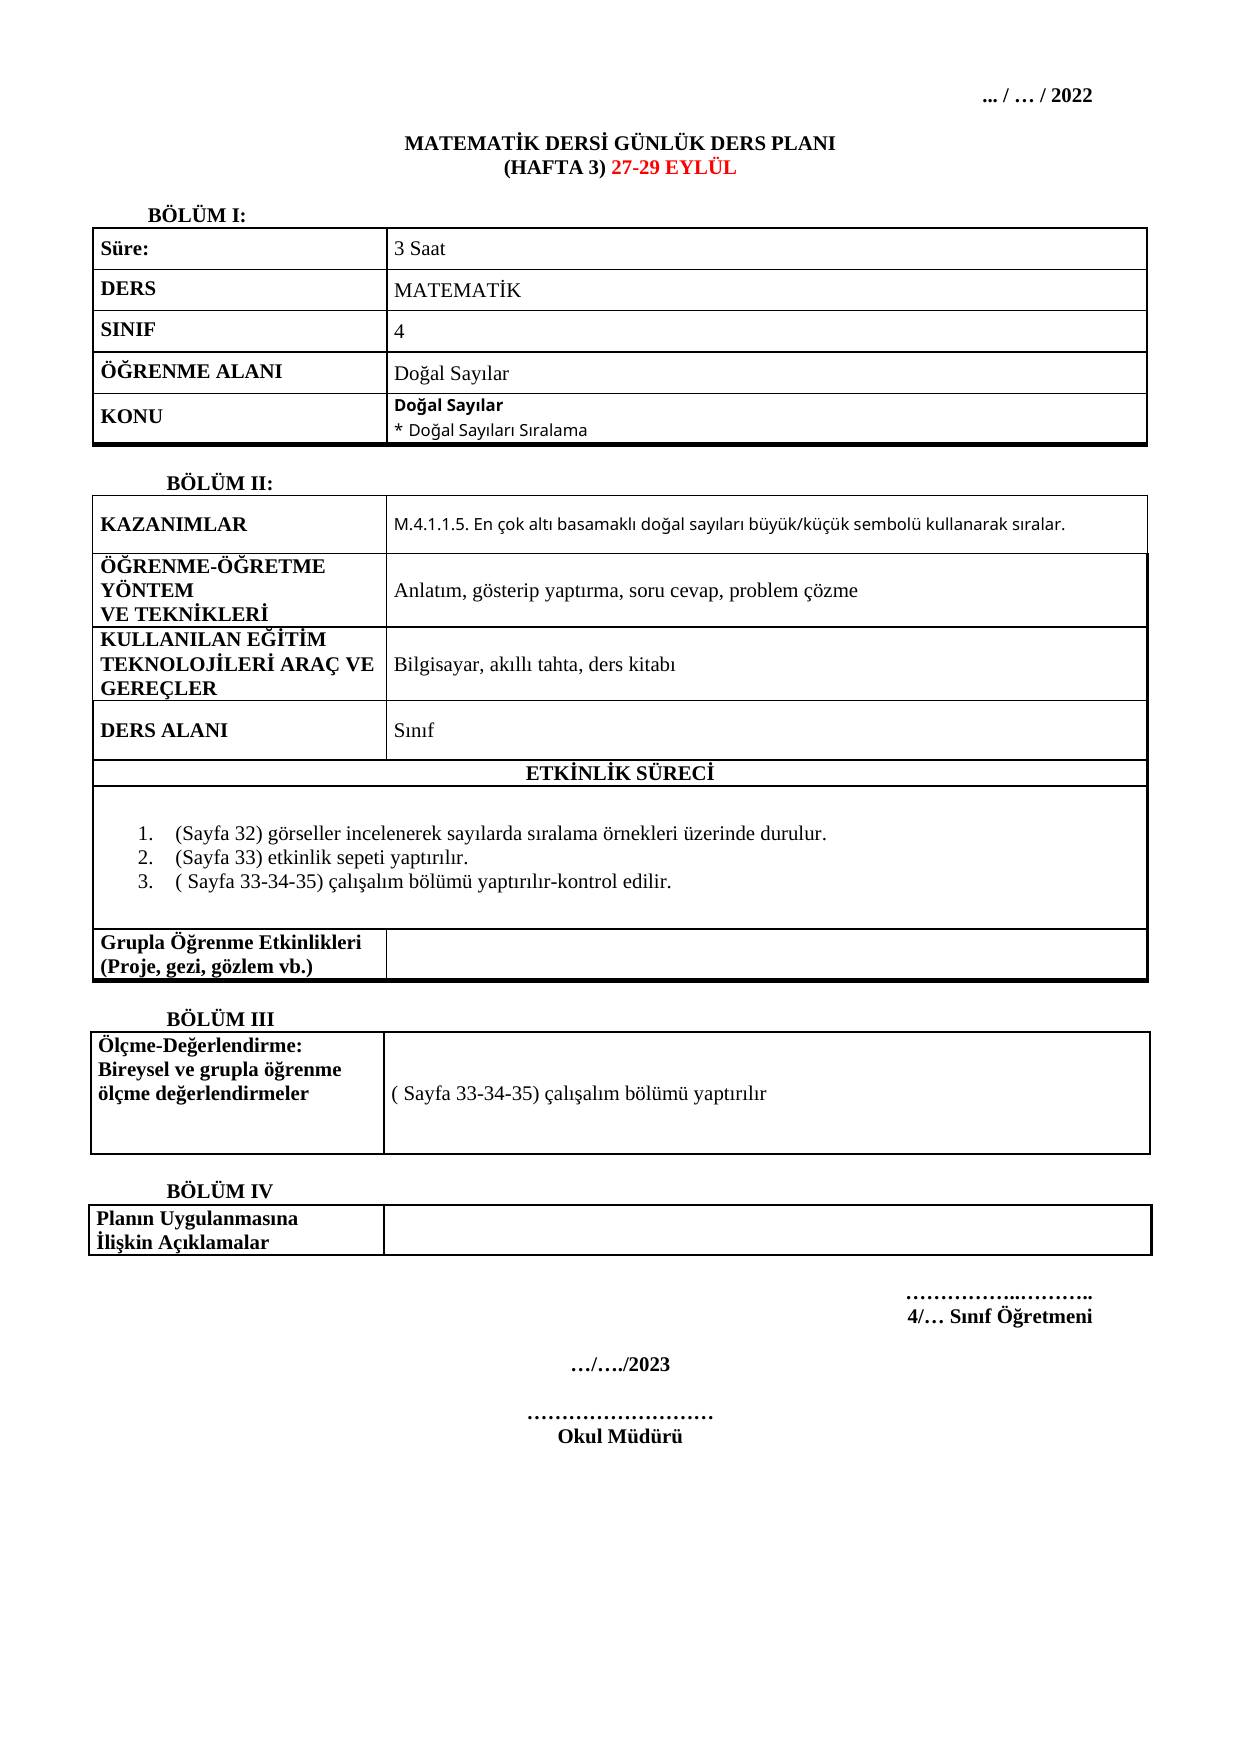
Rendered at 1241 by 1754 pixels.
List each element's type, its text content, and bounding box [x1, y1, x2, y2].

text ……………………… [148, 1400, 1092, 1424]
table_cell ETKİNLİK SÜRECİ [94, 761, 1146, 785]
subtitle BÖLÜM III [148, 1007, 1092, 1031]
text ……………..……….. [148, 1280, 1092, 1304]
table_cell DERS [94, 270, 386, 310]
table_cell ÖĞRENME ALANI [94, 353, 386, 392]
table_cell (Sayfa 32) görseller incelenerek sayılarda sıralama örnekleri üzerinde durulur. (Sayfa 33) etkinlik sepeti yaptırılır. ( Sayfa 33-34-35) çalışalım bölümü yaptırılır-kontrol edilir. [94, 787, 1146, 928]
text Okul Müdürü [148, 1424, 1092, 1448]
table_header KAZANIMLAR [93, 496, 386, 553]
table_cell ÖĞRENME-ÖĞRETME YÖNTEM VE TEKNİKLERİ [93, 554, 386, 626]
table_cell Doğal Sayılar * Doğal Sayıları Sıralama [388, 394, 1146, 442]
text 4/… Sınıf Öğretmeni [148, 1304, 1092, 1328]
text (HAFTA 3) 27-29 EYLÜL [148, 155, 1092, 179]
table_header [385, 1206, 1150, 1254]
table_cell 4 [388, 311, 1146, 351]
table_cell Anlatım, gösterip yaptırma, soru cevap, problem çözme [387, 554, 1146, 626]
subtitle BÖLÜM IV [148, 1179, 1092, 1203]
text BÖLÜM I: [148, 203, 1092, 227]
text …/…./2023 [148, 1352, 1092, 1376]
table_cell [387, 930, 1146, 978]
text BÖLÜM II: [148, 471, 1092, 494]
table_header Planın Uygulanmasına İlişkin Açıklamalar [90, 1206, 383, 1254]
table_cell DERS ALANI [94, 701, 386, 759]
table_cell Bilgisayar, akıllı tahta, ders kitabı [387, 628, 1146, 699]
table_cell Sınıf [387, 701, 1146, 759]
table_cell Doğal Sayılar [388, 353, 1146, 392]
table_header Ölçme-Değerlendirme: Bireysel ve grupla öğrenme ölçme değerlendirmeler [92, 1033, 383, 1153]
table_cell KULLANILAN EĞİTİM TEKNOLOJİLERİ ARAÇ VE GEREÇLER [93, 628, 386, 699]
table_cell SINIF [94, 311, 386, 351]
table_cell KONU [94, 394, 386, 442]
table_header 3 Saat [388, 229, 1146, 268]
table_header ( Sayfa 33-34-35) çalışalım bölümü yaptırılır [385, 1033, 1149, 1153]
table_cell MATEMATİK [388, 270, 1146, 310]
table_header Süre: [94, 229, 386, 268]
text MATEMATİK DERSİ GÜNLÜK DERS PLANI [148, 131, 1092, 155]
text ... / … / 2022 [148, 83, 1092, 107]
table_cell Grupla Öğrenme Etkinlikleri (Proje, gezi, gözlem vb.) [94, 930, 386, 978]
table_header M.4.1.1.5. En çok altı basamaklı doğal sayıları büyük/küçük sembolü kullanarak sıralar. [387, 496, 1147, 553]
